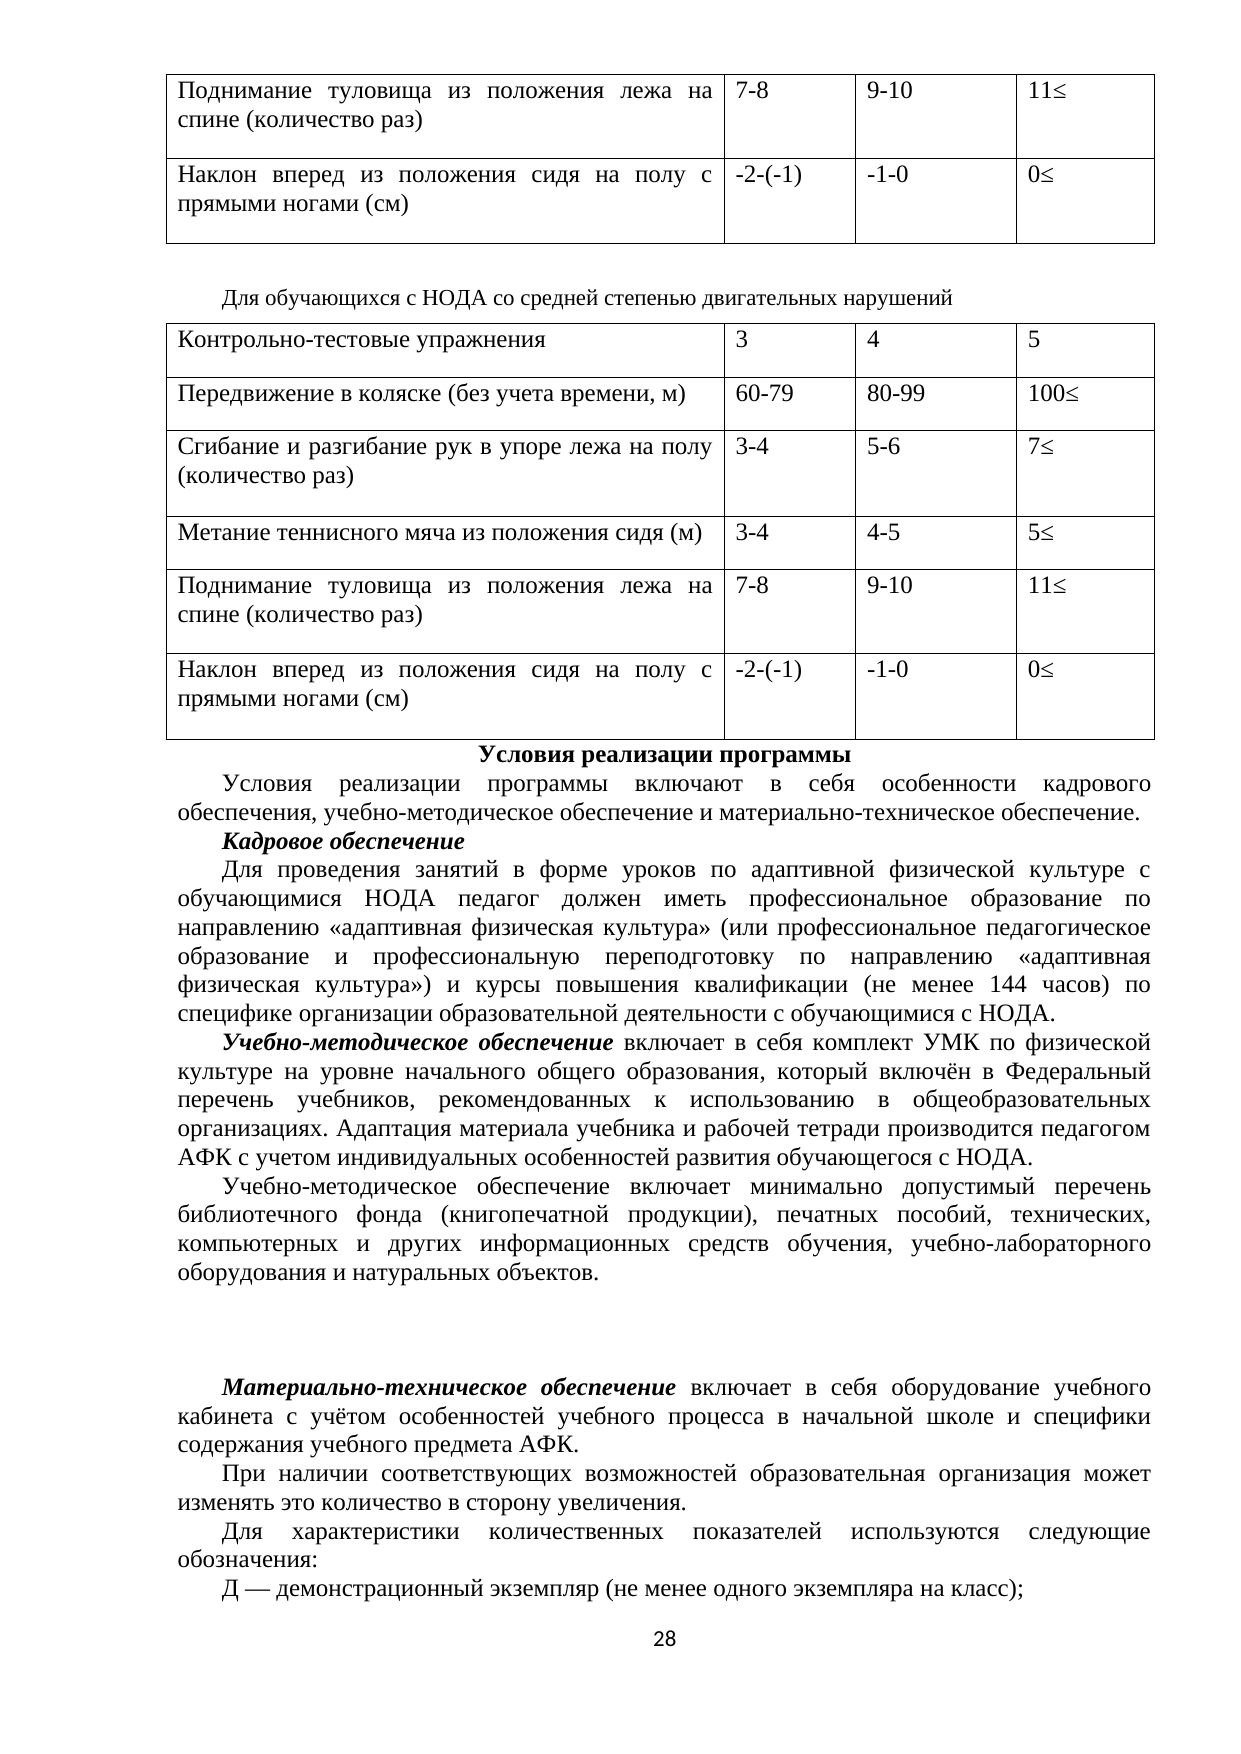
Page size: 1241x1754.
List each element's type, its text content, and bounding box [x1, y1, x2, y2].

table_header 3 [725, 324, 855, 377]
table_cell 3-4 [725, 517, 855, 569]
table_cell 5-6 [856, 431, 1016, 516]
table_cell 7-8 [725, 570, 855, 653]
table_cell 9-10 [856, 75, 1016, 158]
table_cell -2-(-1) [725, 654, 855, 738]
table_cell 3-4 [725, 431, 855, 516]
text Для характеристики количественных показателей используются следующие обозначения: [177, 1516, 1152, 1573]
text Учебно-методическое обеспечение включает в себя комплект УМК по физической культуре на уровне начального общего образования, который включён в Федеральный перечень учебников, рекомендованных к использованию в общеобразовательных организациях. Адаптация материала учебника и рабочей тетради производится педагогом АФК с учетом индивидуальных особенностей развития обучающегося с НОДА. [177, 1027, 1152, 1171]
table_cell 0≤ [1017, 654, 1154, 738]
table_header 4 [856, 324, 1016, 377]
text Для проведения занятий в форме уроков по адаптивной физической культуре с обучающимися НОДА педагог должен иметь профессиональное образование по направлению «адаптивная физическая культура» (или профессиональное педагогическое образование и профессиональную переподготовку по направлению «адаптивная физическая культура») и курсы повышения квалификации (не менее 144 часов) по специфике организации образовательной деятельности с обучающимися с НОДА. [177, 854, 1152, 1027]
text Для обучающихся с НОДА со средней степенью двигательных нарушений [177, 284, 1152, 310]
table_cell -1-0 [856, 654, 1016, 738]
table_cell 4-5 [856, 517, 1016, 569]
table_cell Передвижение в коляске (без учета времени, м) [167, 378, 724, 430]
text Учебно-методическое обеспечение включает минимально допустимый перечень библиотечного фонда (книгопечатной продукции), печатных пособий, технических, компьютерных и других информационных средств обучения, учебно-лабораторного оборудования и натуральных объектов. [177, 1171, 1152, 1286]
table_cell 100≤ [1017, 378, 1154, 430]
table_cell -1-0 [856, 159, 1016, 243]
table_cell Поднимание туловища из положения лежа на спине (количество раз) [167, 75, 724, 158]
table_cell -2-(-1) [725, 159, 855, 243]
table_header 5 [1017, 324, 1154, 377]
table_cell Поднимание туловища из положения лежа на спине (количество раз) [167, 570, 724, 653]
table_header Контрольно-тестовые упражнения [167, 324, 724, 377]
table_cell Сгибание и разгибание рук в упоре лежа на полу (количество раз) [167, 431, 724, 516]
table_cell 7≤ [1017, 431, 1154, 516]
table_cell 60-79 [725, 378, 855, 430]
table_cell Наклон вперед из положения сидя на полу с прямыми ногами (см) [167, 159, 724, 243]
table_cell Наклон вперед из положения сидя на полу с прямыми ногами (см) [167, 654, 724, 738]
text Кадровое обеспечение [177, 826, 1152, 854]
table_cell 0≤ [1017, 159, 1154, 243]
table_cell 7-8 [725, 75, 855, 158]
text При наличии соответствующих возможностей образовательная организация может изменять это количество в сторону увеличения. [177, 1458, 1152, 1516]
text Условия реализации программы включают в себя особенности кадрового обеспечения, учебно-методическое обеспечение и материально-техническое обеспечение. [177, 768, 1152, 826]
text Условия реализации программы [177, 740, 1152, 768]
table_cell 9-10 [856, 570, 1016, 653]
table_cell 11≤ [1017, 75, 1154, 158]
table_cell 80-99 [856, 378, 1016, 430]
table_cell 11≤ [1017, 570, 1154, 653]
table_cell 5≤ [1017, 517, 1154, 569]
text Д — демонстрационный экземпляр (не менее одного экземпляра на класс); [177, 1573, 1152, 1602]
table_cell Метание теннисного мяча из положения сидя (м) [167, 517, 724, 569]
text Материально-техническое обеспечение включает в себя оборудование учебного кабинета с учётом особенностей учебного процесса в начальной школе и специфики содержания учебного предмета АФК. [177, 1372, 1152, 1458]
